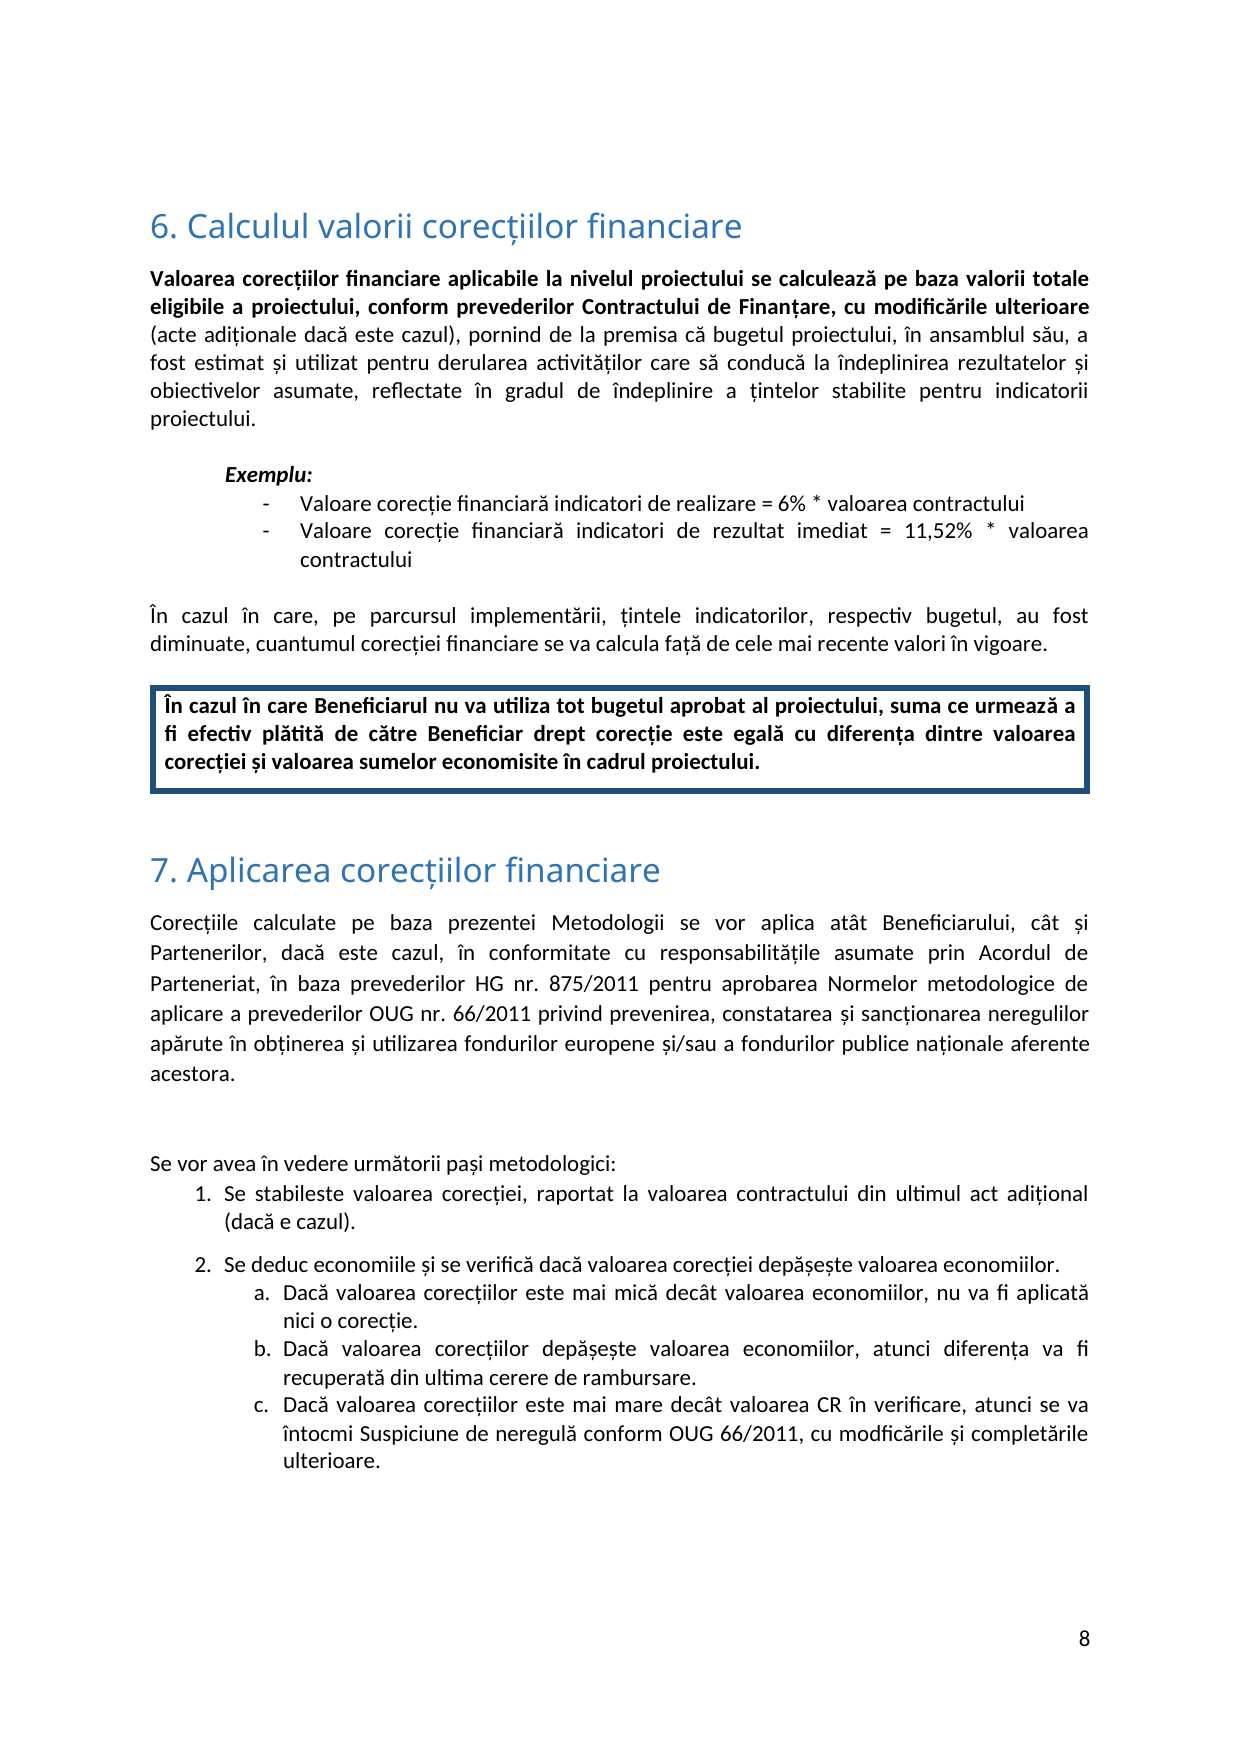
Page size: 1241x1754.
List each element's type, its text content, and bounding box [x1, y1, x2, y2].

list Valoare corecție financiară indicatori de realizare = 6% * valoarea contractului [262, 489, 1090, 517]
text Corecțiile calculate pe baza prezentei Metodologii se vor aplica atât Beneficiarului, cât și Partenerilor, dacă este cazul, în conformitate cu responsabilitățile asumate prin Acordul de Parteneriat, în baza prevederilor HG nr. 875/2011 pentru aprobarea Normelor metodologice de aplicare a prevederilor OUG nr. 66/2011 privind prevenirea, constatarea şi sancţionarea neregulilor apărute în obţinerea şi utilizarea fondurilor europene şi/sau a fondurilor publice naţionale aferente acestora. [150, 908, 1090, 1087]
text În cazul în care, pe parcursul implementării, țintele indicatorilor, respectiv bugetul, au fost diminuate, cuantumul corecției financiare se va calcula față de cele mai recente valori în vigoare. [150, 601, 1090, 657]
list Se stabileste valoarea corecției, raportat la valoarea contractului din ultimul act adițional (dacă e cazul). [194, 1179, 1090, 1235]
text Valoarea corecțiilor financiare aplicabile la nivelul proiectului se calculează pe baza valorii totale eligibile a proiectului, conform prevederilor Contractului de Finanțare, cu modificările ulterioare (acte adiționale dacă este cazul), pornind de la premisa că bugetul proiectului, în ansamblul său, a fost estimat și utilizat pentru derularea activităților care să conducă la îndeplinirea rezultatelor și obiectivelor asumate, reflectate în gradul de îndeplinire a țintelor stabilite pentru indicatorii proiectului. [150, 264, 1090, 433]
list Se deduc economiile și se verifică dacă valoarea corecției depășește valoarea economiilor. [194, 1251, 1090, 1278]
list Dacă valoarea corecțiilor este mai mare decât valoarea CR în verificare, atunci se va întocmi Suspiciune de neregulă conform OUG 66/2011, cu modficările și completările ulterioare. [253, 1391, 1090, 1475]
subtitle 6. Calculul valorii corecțiilor financiare [150, 203, 1090, 248]
text Se vor avea în vedere următorii pași metodologici: [150, 1149, 1090, 1177]
text Exemplu: [225, 461, 1090, 489]
list Dacă valoarea corecțiilor este mai mică decât valoarea economiilor, nu va fi aplicată nici o corecție. [253, 1278, 1090, 1334]
list Valoare corecție financiară indicatori de rezultat imediat = 11,52% * valoarea contractului [262, 517, 1090, 573]
table_header În cazul în care Beneficiarul nu va utiliza tot bugetul aprobat al proiectului, suma ce urmează a fi efectiv plătită de către Beneficiar drept corecție este egală cu diferența dintre valoarea corecției și valoarea sumelor economisite în cadrul proiectului. [156, 691, 1084, 788]
list Dacă valoarea corecțiilor depășește valoarea economiilor, atunci diferența va fi recuperată din ultima cerere de rambursare. [253, 1334, 1090, 1391]
subtitle 7. Aplicarea corecțiilor financiare [150, 847, 1090, 892]
